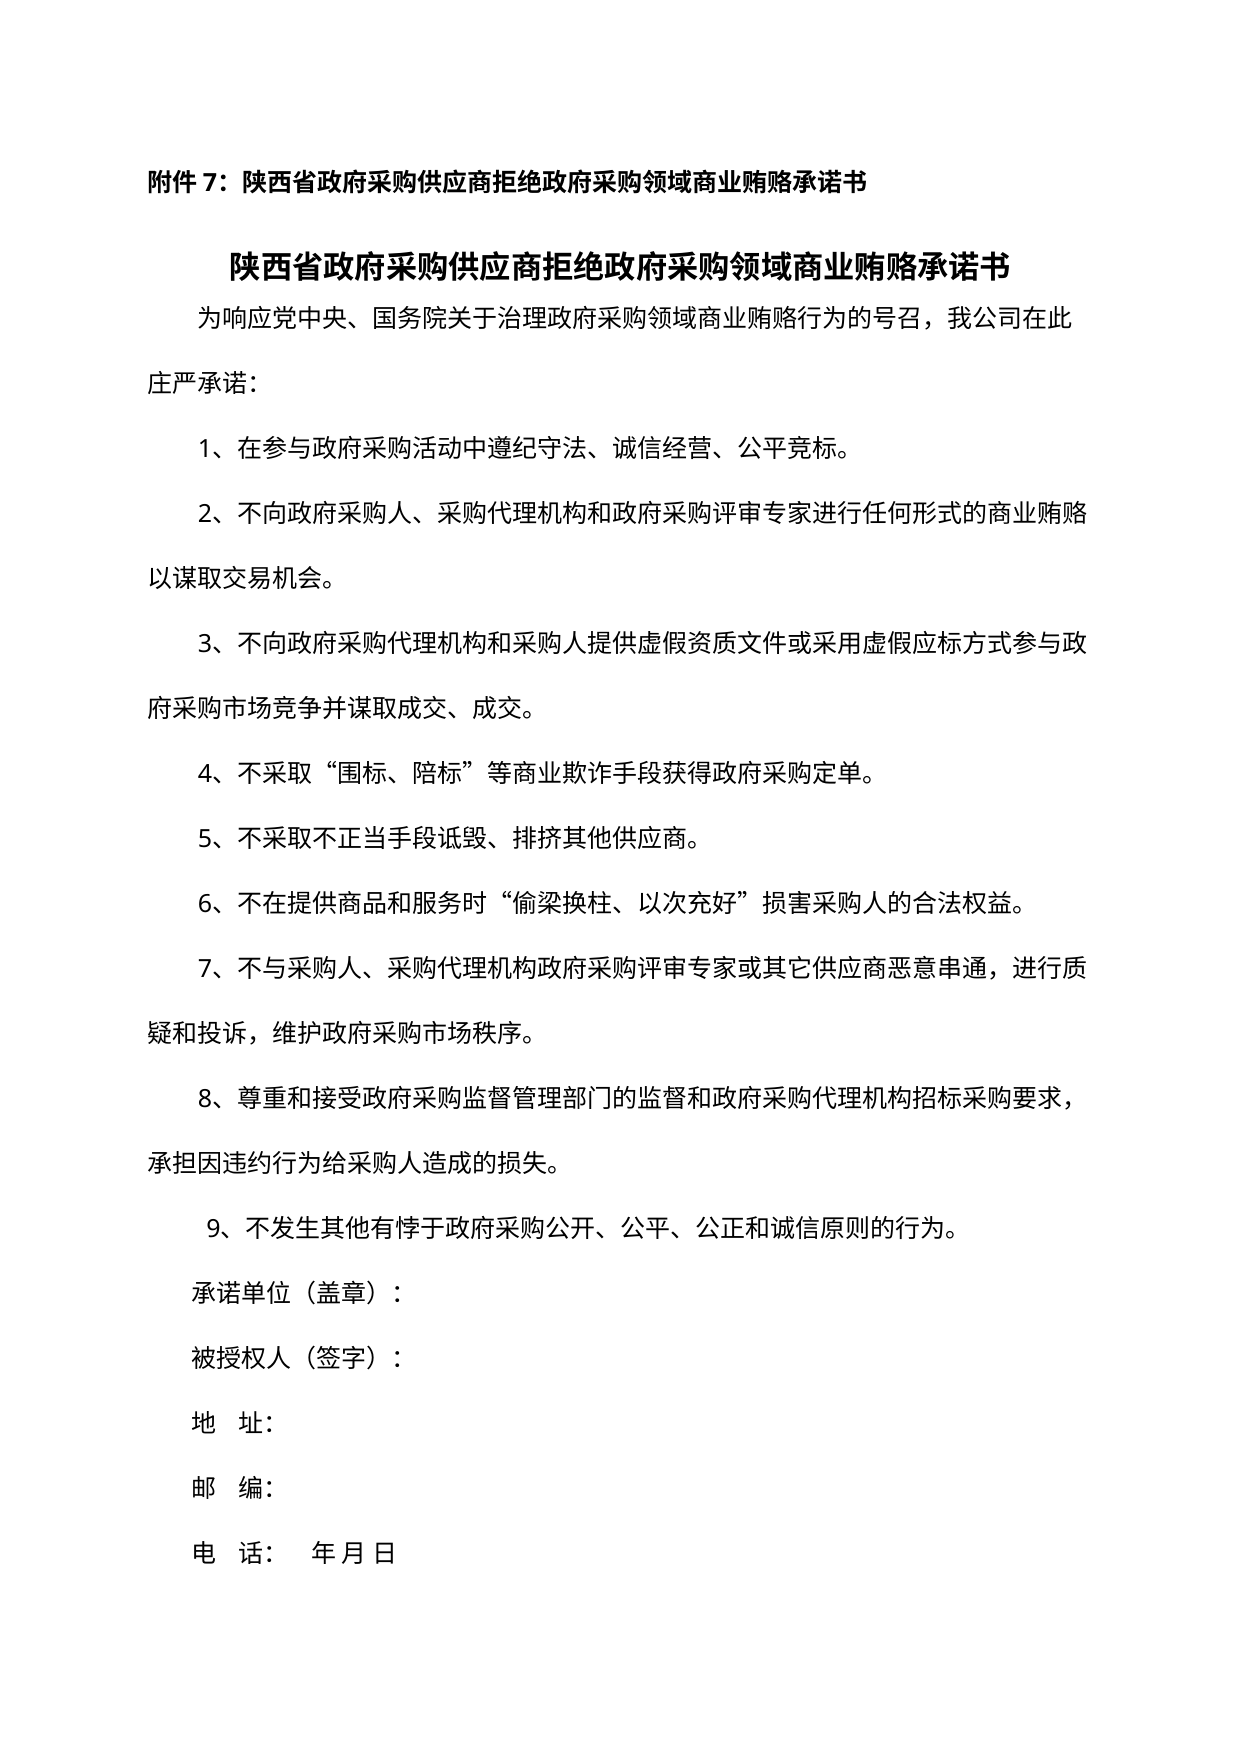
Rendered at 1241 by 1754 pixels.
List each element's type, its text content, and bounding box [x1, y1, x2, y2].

text 1、在参与政府采购活动中遵纪守法、诚信经营、公平竞标。 [148, 414, 1093, 479]
text 电 话： 年 月 日 [191, 1519, 1093, 1584]
text 8、尊重和接受政府采购监督管理部门的监督和政府采购代理机构招标采购要求，承担因违约行为给采购人造成的损失。 [148, 1064, 1093, 1194]
text 地 址： [191, 1389, 1093, 1454]
text 7、不与采购人、采购代理机构政府采购评审专家或其它供应商恶意串通，进行质疑和投诉，维护政府采购市场秩序。 [148, 934, 1093, 1064]
subtitle 附件7：陕西省政府采购供应商拒绝政府采购领域商业贿赂承诺书 [148, 162, 1093, 198]
text 邮 编： [191, 1454, 1093, 1519]
text 9、不发生其他有悖于政府采购公开、公平、公正和诚信原则的行为。 [206, 1194, 1093, 1259]
text 2、不向政府采购人、采购代理机构和政府采购评审专家进行任何形式的商业贿赂以谋取交易机会。 [148, 479, 1093, 609]
text 4、不采取“围标、陪标”等商业欺诈手段获得政府采购定单。 [148, 739, 1093, 804]
text 为响应党中央、国务院关于治理政府采购领域商业贿赂行为的号召，我公司在此庄严承诺： [148, 284, 1093, 414]
text 承诺单位（盖章）： [191, 1259, 1093, 1324]
text 被授权人（签字）： [191, 1324, 1093, 1389]
text 5、不采取不正当手段诋毁、排挤其他供应商。 [148, 804, 1093, 869]
text 陕西省政府采购供应商拒绝政府采购领域商业贿赂承诺书 [148, 249, 1093, 284]
text 6、不在提供商品和服务时“偷梁换柱、以次充好”损害采购人的合法权益。 [148, 869, 1093, 934]
text 3、不向政府采购代理机构和采购人提供虚假资质文件或采用虚假应标方式参与政府采购市场竞争并谋取成交、成交。 [148, 609, 1093, 739]
